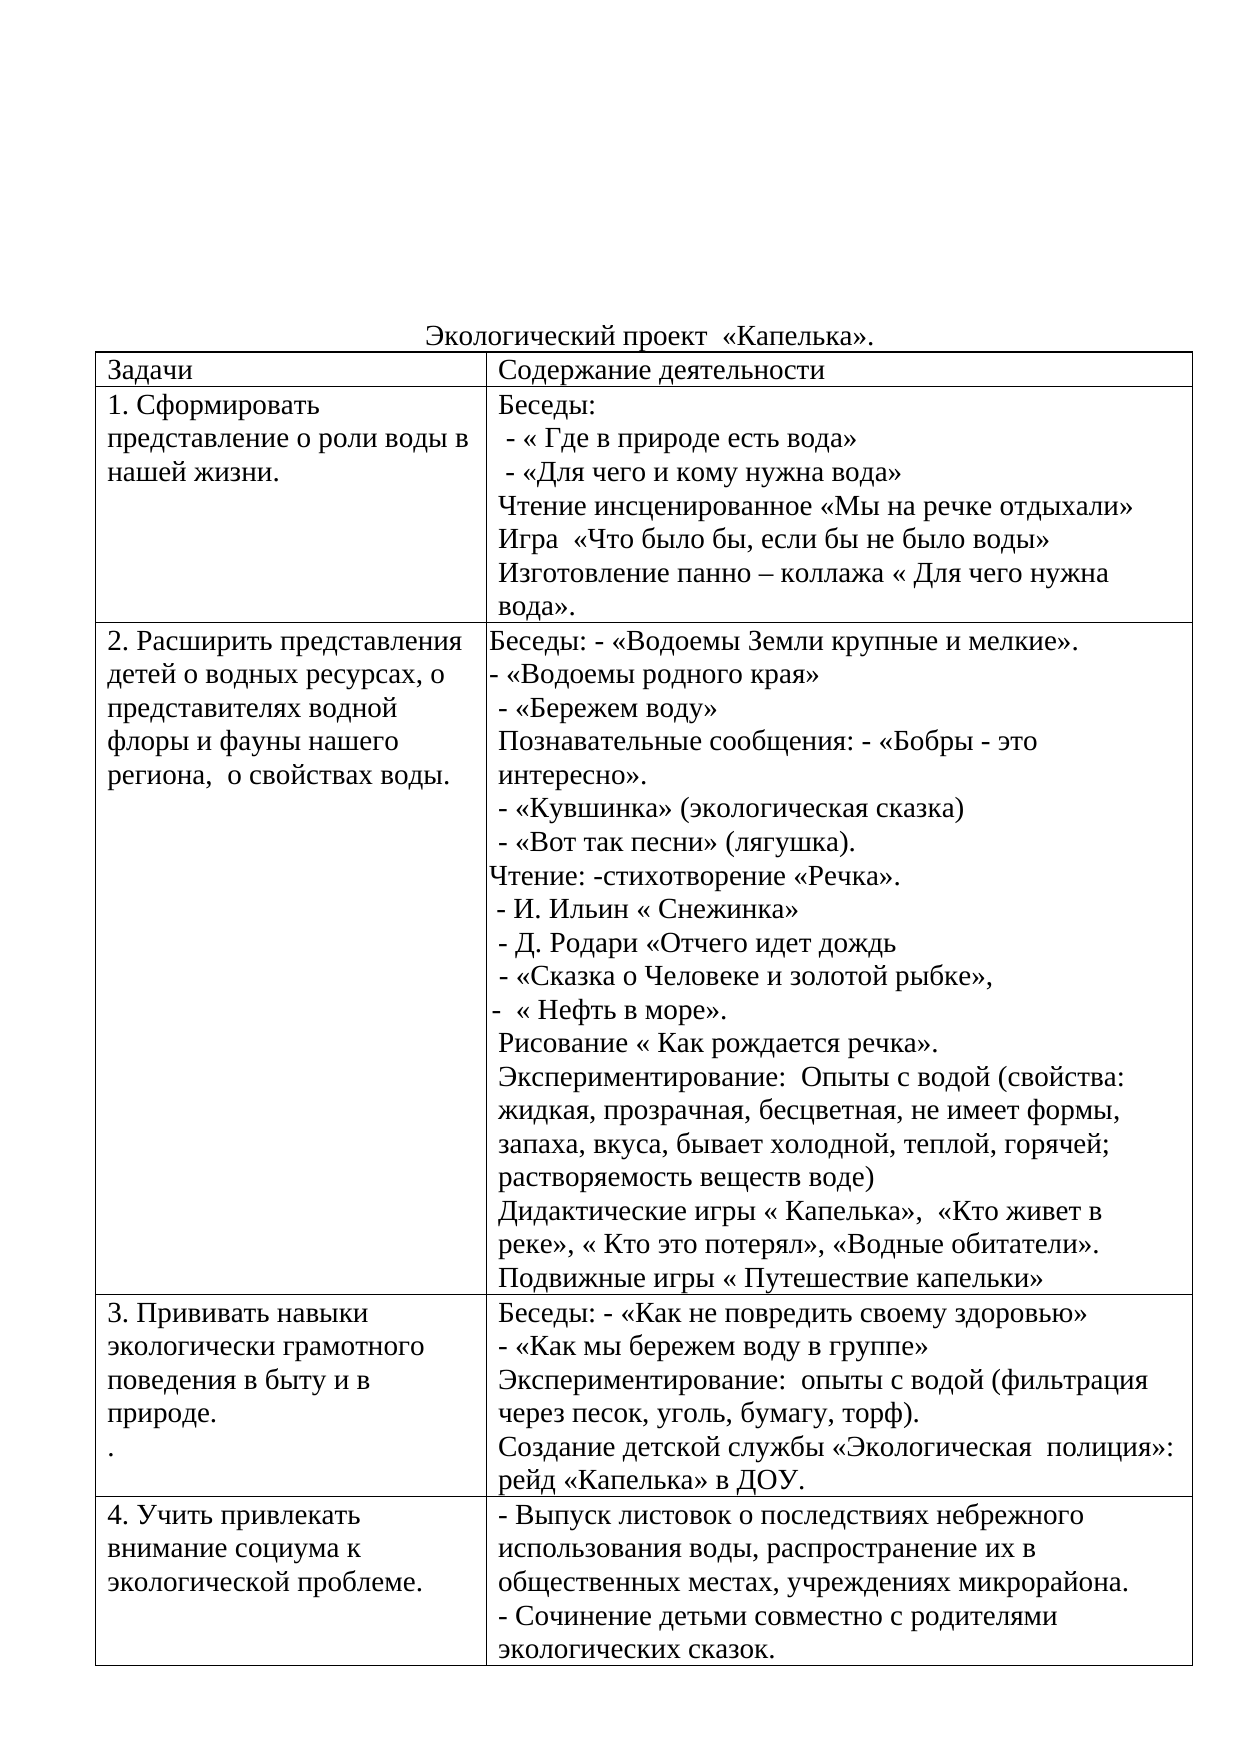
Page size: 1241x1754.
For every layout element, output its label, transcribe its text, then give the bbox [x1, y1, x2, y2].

table_cell 1. Сформировать представление о роли воды в нашей жизни. [96, 387, 486, 622]
text Экологический проект «Капелька». [118, 318, 1181, 351]
table_header Задачи [96, 353, 486, 386]
table_cell Беседы: - «Водоемы Земли крупные и мелкие». - «Водоемы родного края» - «Бережем воду» Познавательные сообщения: - «Бобры - это интересно». - «Кувшинка» (экологическая сказка) - «Вот так песни» (лягушка). Чтение: -стихотворение «Речка». - И. Ильин « Снежинка» - Д. Родари «Отчего идет дождь - «Сказка о Человеке и золотой рыбке», - « Нефть в море». Рисование « Как рождается речка». Экспериментирование: Опыты с водой (свойства: жидкая, прозрачная, бесцветная, не имеет формы, запаха, вкуса, бывает холодной, теплой, горячей; растворяемость веществ воде) Дидактические игры « Капелька», «Кто живет в реке», « Кто это потерял», «Водные обитатели». Подвижные игры « Путешествие капельки» [487, 623, 1192, 1294]
table_cell Беседы: - «Как не повредить своему здоровью» - «Как мы бережем воду в группе» Экспериментирование: опыты с водой (фильтрация через песок, уголь, бумагу, торф). Создание детской службы «Экологическая полиция»: рейд «Капелька» в ДОУ. [487, 1295, 1192, 1496]
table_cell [487, 1497, 1192, 1665]
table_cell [96, 1497, 486, 1665]
table_cell 2. Расширить представления детей о водных ресурсах, о представителях водной флоры и фауны нашего региона, о свойствах воды. [96, 623, 486, 1294]
table_header Содержание деятельности [487, 353, 1192, 386]
table_cell Беседы: - « Где в природе есть вода» - «Для чего и кому нужна вода» Чтение инсценированное «Мы на речке отдыхали» Игра «Что было бы, если бы не было воды» Изготовление панно – коллажа « Для чего нужна вода». [487, 387, 1192, 622]
table_cell 3. Прививать навыки экологически грамотного поведения в быту и в природе. . [96, 1295, 486, 1496]
